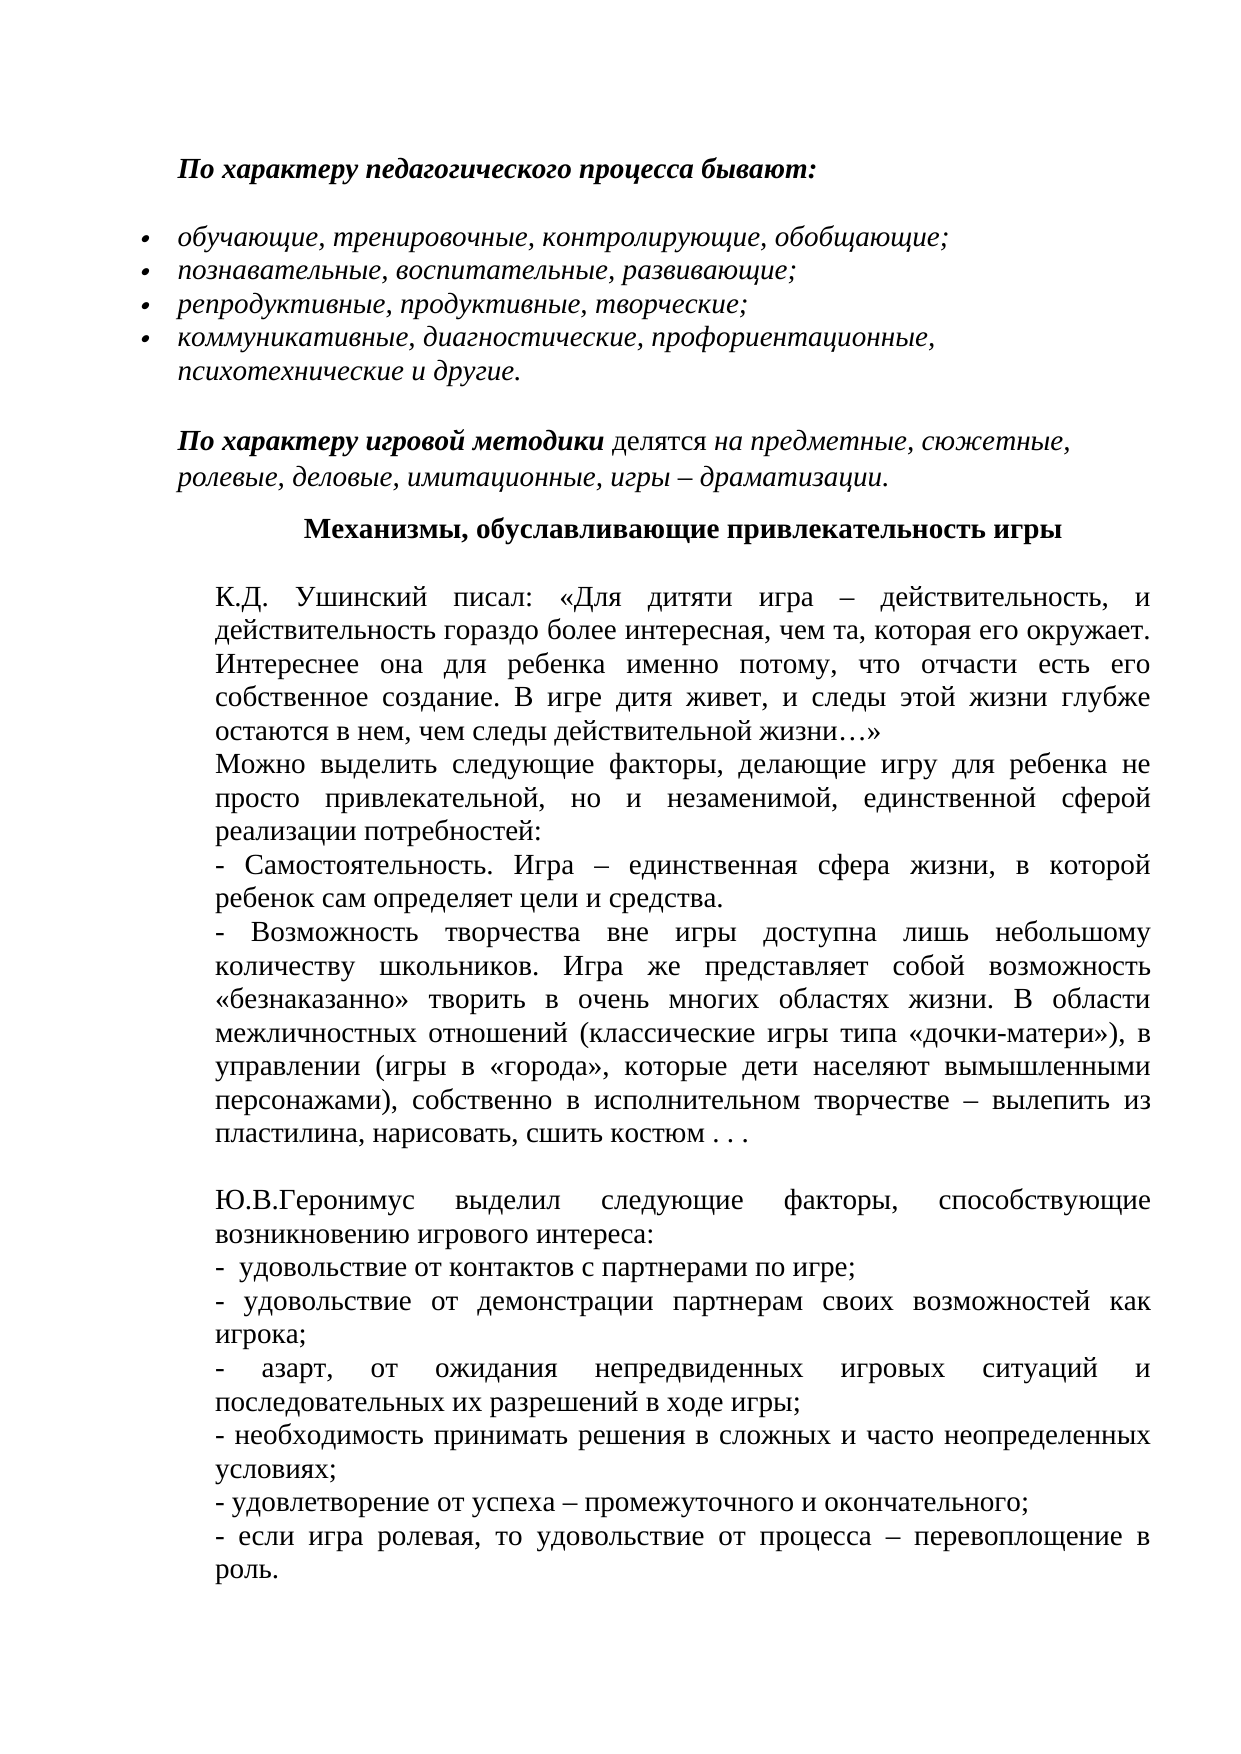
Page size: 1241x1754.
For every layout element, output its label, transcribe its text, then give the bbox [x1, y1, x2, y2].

text - удовлетворение от успеха – промежуточного и окончательного; [215, 1484, 1152, 1518]
list репродуктивные, продуктивные, творческие; [140, 286, 1152, 319]
text - Самостоятельность. Игра – единственная сфера жизни, в которой ребенок сам определяет цели и средства. [215, 847, 1152, 914]
list познавательные, воспитательные, развивающие; [140, 252, 1152, 286]
text - удовольствие от демонстрации партнерам своих возможностей как игрока; [215, 1283, 1152, 1350]
list обучающие, тренировочные, контролирующие, обобщающие; [140, 219, 1152, 252]
text - Возможность творчества вне игры доступна лишь небольшому количеству школьников. Игра же представляет собой возможность «безнаказанно» творить в очень многих областях жизни. В области межличностных отношений (классические игры типа «дочки-матери»), в управлении (игры в «города», которые дети населяют вымышленными персонажами), собственно в исполнительном творчестве – вылепить из пластилина, нарисовать, сшить костюм . . . [215, 914, 1152, 1149]
text По характеру игровой методики делятся на предметные, сюжетные, ролевые, деловые, имитационные, игры – драматизации. [177, 386, 1152, 492]
text Можно выделить следующие факторы, делающие игру для ребенка не просто привлекательной, но и незаменимой, единственной сферой реализации потребностей: [215, 746, 1152, 847]
text - удовольствие от контактов с партнерами по игре; [215, 1249, 1152, 1283]
text - если игра ролевая, то удовольствие от процесса – перевоплощение в роль. [215, 1518, 1152, 1585]
list коммуникативные, диагностические, профориентационные, психотехнические и другие. [140, 319, 1152, 386]
text Механизмы, обуславливающие привлекательность игры [215, 512, 1152, 545]
text К.Д. Ушинский писал: «Для дитяти игра – действительность, и действительность гораздо более интересная, чем та, которая его окружает. Интереснее она для ребенка именно потому, что отчасти есть его собственное создание. В игре дитя живет, и следы этой жизни глубже остаются в нем, чем следы действительной жизни…» [215, 579, 1152, 746]
text Ю.В.Геронимус выделил следующие факторы, способствующие возникновению игрового интереса: [215, 1182, 1152, 1249]
text - азарт, от ожидания непредвиденных игровых ситуаций и последовательных их разрешений в ходе игры; [215, 1350, 1152, 1417]
text - необходимость принимать решения в сложных и часто неопределенных условиях; [215, 1417, 1152, 1484]
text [177, 118, 1152, 185]
